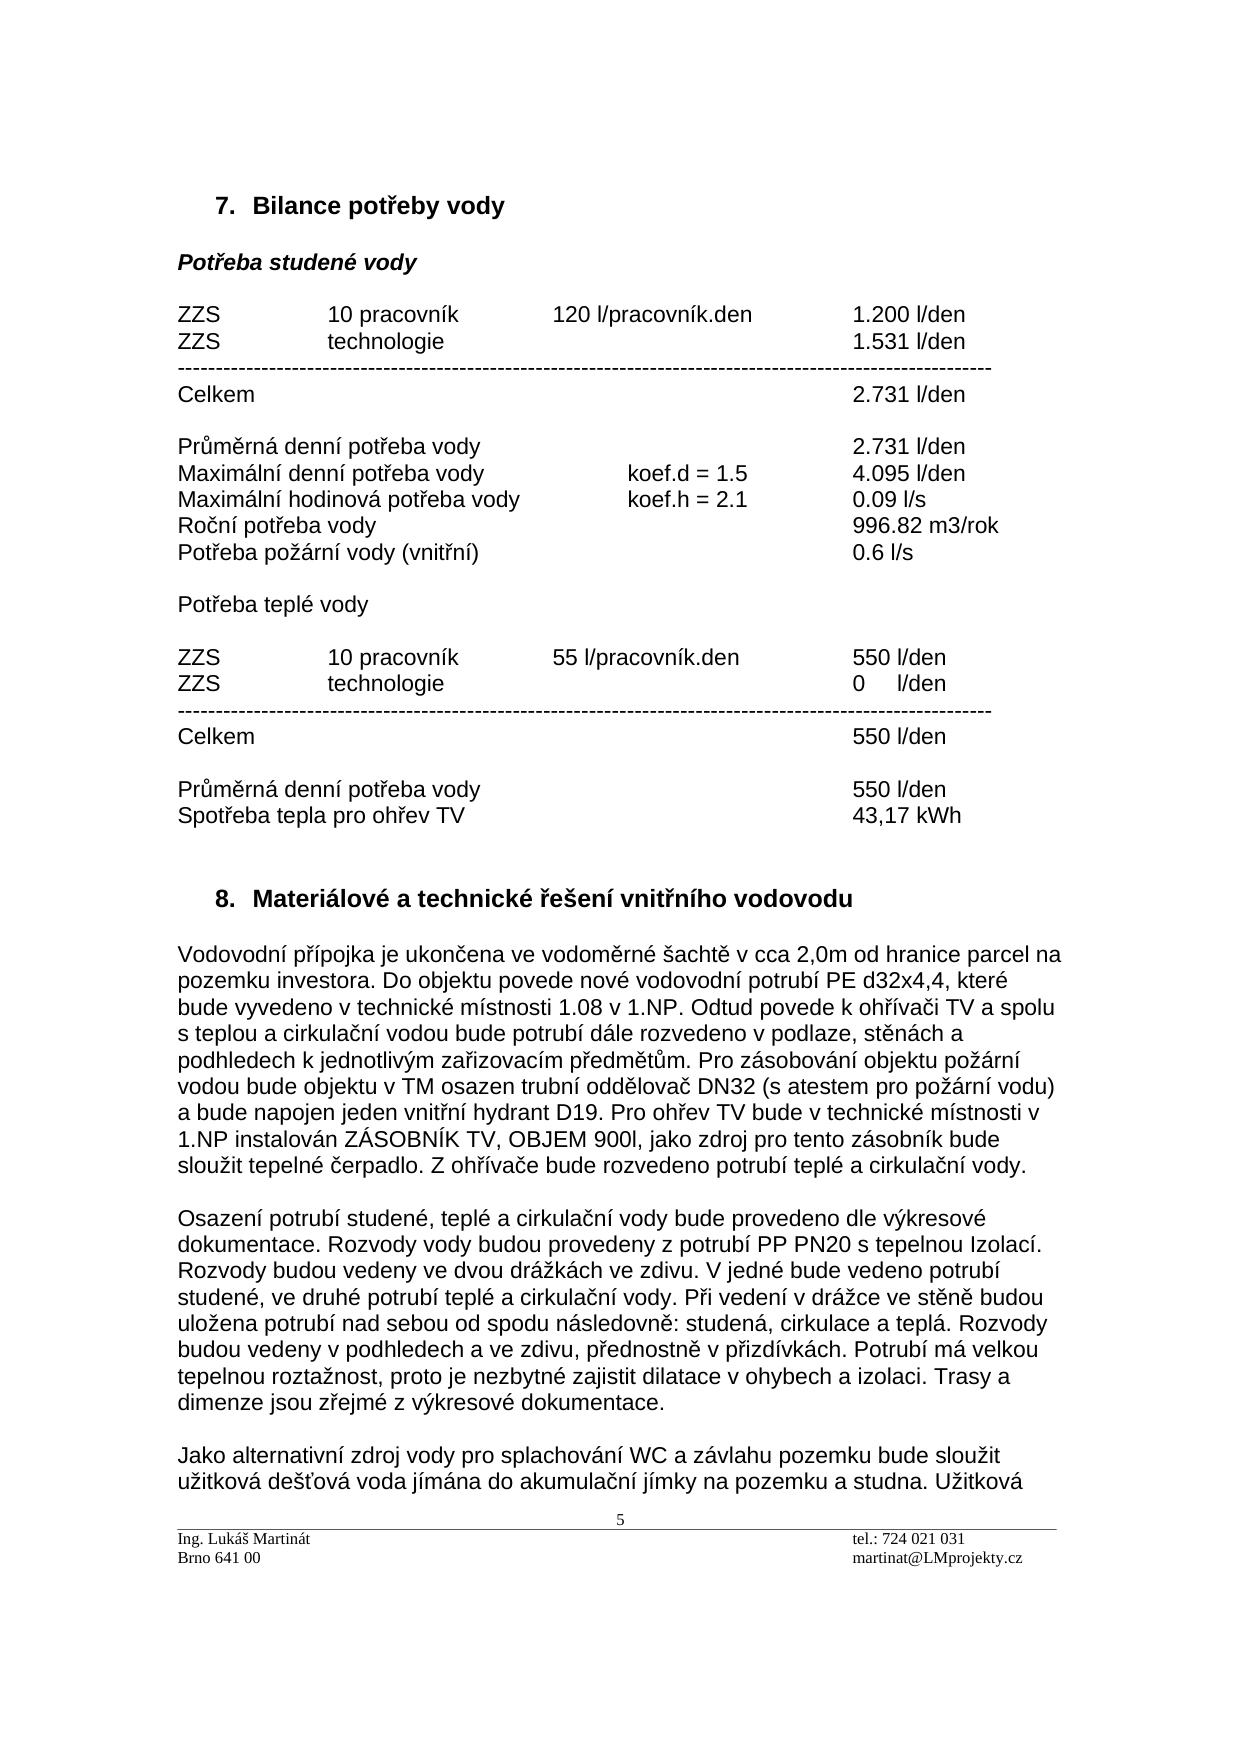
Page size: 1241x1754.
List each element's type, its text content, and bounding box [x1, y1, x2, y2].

text ZZS technologie 1.531 l/den [177, 328, 1063, 354]
text ZZS technologie 0 l/den [177, 670, 1063, 697]
text Potřeba požární vody (vnitřní) 0.6 l/s [177, 539, 1063, 565]
text ZZS 10 pracovník 55 l/pracovník.den 550 l/den [177, 644, 1063, 670]
text ----------------------------------------------------------------------------------------------------------- [177, 697, 1063, 723]
text Celkem 550 l/den [177, 723, 1063, 749]
text Maximální hodinová potřeba vody koef.h = 2.1 0.09 l/s [177, 486, 1063, 512]
text Spotřeba tepla pro ohřev TV 43,17 kWh [177, 802, 1063, 828]
text Osazení potrubí studené, teplé a cirkulační vody bude provedeno dle výkresové dokumentace. Rozvody vody budou provedeny z potrubí PP PN20 s tepelnou Izolací. Rozvody budou vedeny ve dvou drážkách ve zdivu. V jedné bude vedeno potrubí studené, ve druhé potrubí teplé a cirkulační vody. Při vedení v drážce ve stěně budou uložena potrubí nad sebou od spodu následovně: studená, cirkulace a teplá. Rozvody budou vedeny v podhledech a ve zdivu, přednostně v přizdívkách. Potrubí má velkou tepelnou roztažnost, proto je nezbytné zajistit dilatace v ohybech a izolaci. Trasy a dimenze jsou zřejmé z výkresové dokumentace. [177, 1205, 1063, 1416]
text Průměrná denní potřeba vody 550 l/den [177, 776, 1063, 802]
list Materiálové a technické řešení vnitřního vodovodu [215, 884, 1063, 912]
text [177, 1442, 1063, 1494]
text Maximální denní potřeba vody koef.d = 1.5 4.095 l/den [177, 459, 1063, 486]
text Vodovodní přípojka je ukončena ve vodoměrné šachtě v cca 2,0m od hranice parcel na pozemku investora. Do objektu povede nové vodovodní potrubí PE d32x4,4, které bude vyvedeno v technické místnosti 1.08 v 1.NP. Odtud povede k ohřívači TV a spolu s teplou a cirkulační vodou bude potrubí dále rozvedeno v podlaze, stěnách a podhledech k jednotlivým zařizovacím předmětům. Pro zásobování objektu požární vodou bude objektu v TM osazen trubní oddělovač DN32 (s atestem pro požární vodu) a bude napojen jeden vnitřní hydrant D19. Pro ohřev TV bude v technické místnosti v 1.NP instalován ZÁSOBNÍK TV, OBJEM 900l, jako zdroj pro tento zásobník bude sloužit tepelné čerpadlo. Z ohřívače bude rozvedeno potrubí teplé a cirkulační vody. [177, 941, 1063, 1178]
text Celkem 2.731 l/den [177, 381, 1063, 407]
list Bilance potřeby vody [215, 191, 1063, 220]
text Potřeba studené vody [177, 249, 1063, 275]
text Roční potřeba vody 996.82 m3/rok [177, 512, 1063, 539]
text ZZS 10 pracovník 120 l/pracovník.den 1.200 l/den [177, 301, 1063, 328]
text Potřeba teplé vody [177, 591, 1063, 618]
text Průměrná denní potřeba vody 2.731 l/den [177, 433, 1063, 459]
text ----------------------------------------------------------------------------------------------------------- [177, 354, 1063, 381]
